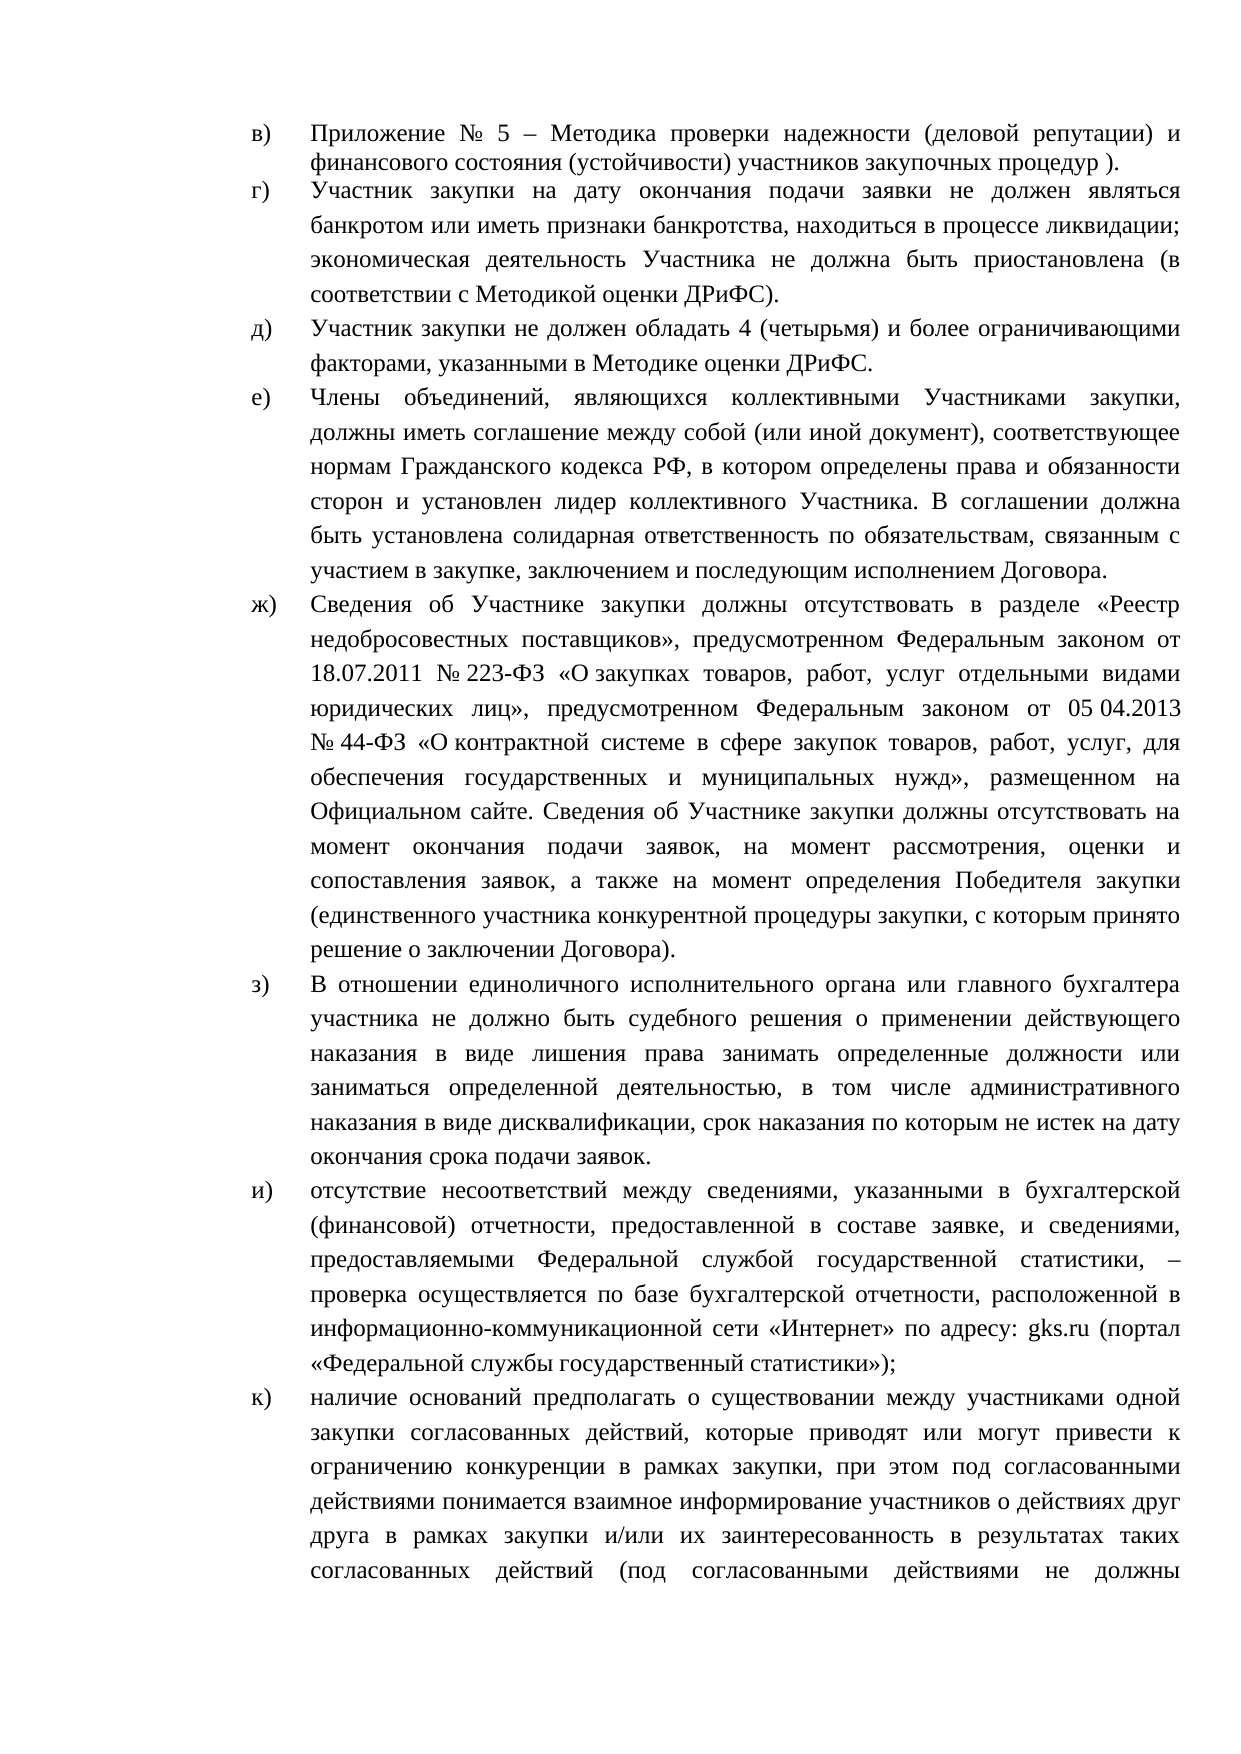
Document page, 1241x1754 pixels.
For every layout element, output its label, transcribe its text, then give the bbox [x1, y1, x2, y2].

list Участник закупки не должен обладать 4 (четырьмя) и более ограничивающими факторами, указанными в Методике оценки ДРиФС. [251, 313, 1181, 377]
text Сведения об Участнике закупки должны отсутствовать в разделе «Реестр недобросовестных поставщиков», предусмотренном Федеральным законом от 18.07.2011 № 223-ФЗ «О закупках товаров, работ, услуг отдельными видами юридических лиц», предусмотренном Федеральным законом от 05 04.2013 № 44-ФЗ «О контрактной системе в сфере закупок товаров, работ, услуг, для обеспечения государственных и муниципальных нужд», размещенном на Официальном сайте. Сведения об Участнике закупки должны отсутствовать на момент окончания подачи заявок, на момент рассмотрения, оценки и сопоставления заявок, а также на момент определения Победителя закупки (единственного участника конкурентной процедуры закупки, с которым принято решение о заключении Договора). [251, 589, 1181, 963]
list Участник закупки на дату окончания подачи заявки не должен являться банкротом или иметь признаки банкротства, находиться в процессе ликвидации; экономическая деятельность Участника не должна быть приостановлена (в соответствии с Методикой оценки ДРиФС). [251, 176, 1181, 308]
list Члены объединений, являющихся коллективными Участниками закупки, должны иметь соглашение между собой (или иной документ), соответствующее нормам Гражданского кодекса РФ, в котором определены права и обязанности сторон и установлен лидер коллективного Участника. В соглашении должна быть установлена солидарная ответственность по обязательствам, связанным с участием в закупке, заключением и последующим исполнением Договора. [251, 382, 1181, 584]
text отсутствие несоответствий между сведениями, указанными в бухгалтерской (финансовой) отчетности, предоставленной в составе заявке, и сведениями, предоставляемыми Федеральной службой государственной статистики, – проверка осуществляется по базе бухгалтерской отчетности, расположенной в информационно-коммуникационной сети «Интернет» по адресу: gks.ru (портал «Федеральной службы государственный статистики»); [251, 1176, 1181, 1377]
list Приложение № 5 – Методика проверки надежности (деловой репутации) и финансового состояния (устойчивости) участников закупочных процедур ). [251, 118, 1181, 176]
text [251, 1382, 1181, 1583]
text В отношении единоличного исполнительного органа или главного бухгалтера участника не должно быть судебного решения о применении действующего наказания в виде лишения права занимать определенные должности или заниматься определенной деятельностью, в том числе административного наказания в виде дисквалификации, срок наказания по которым не истек на дату окончания срока подачи заявок. [251, 969, 1181, 1170]
